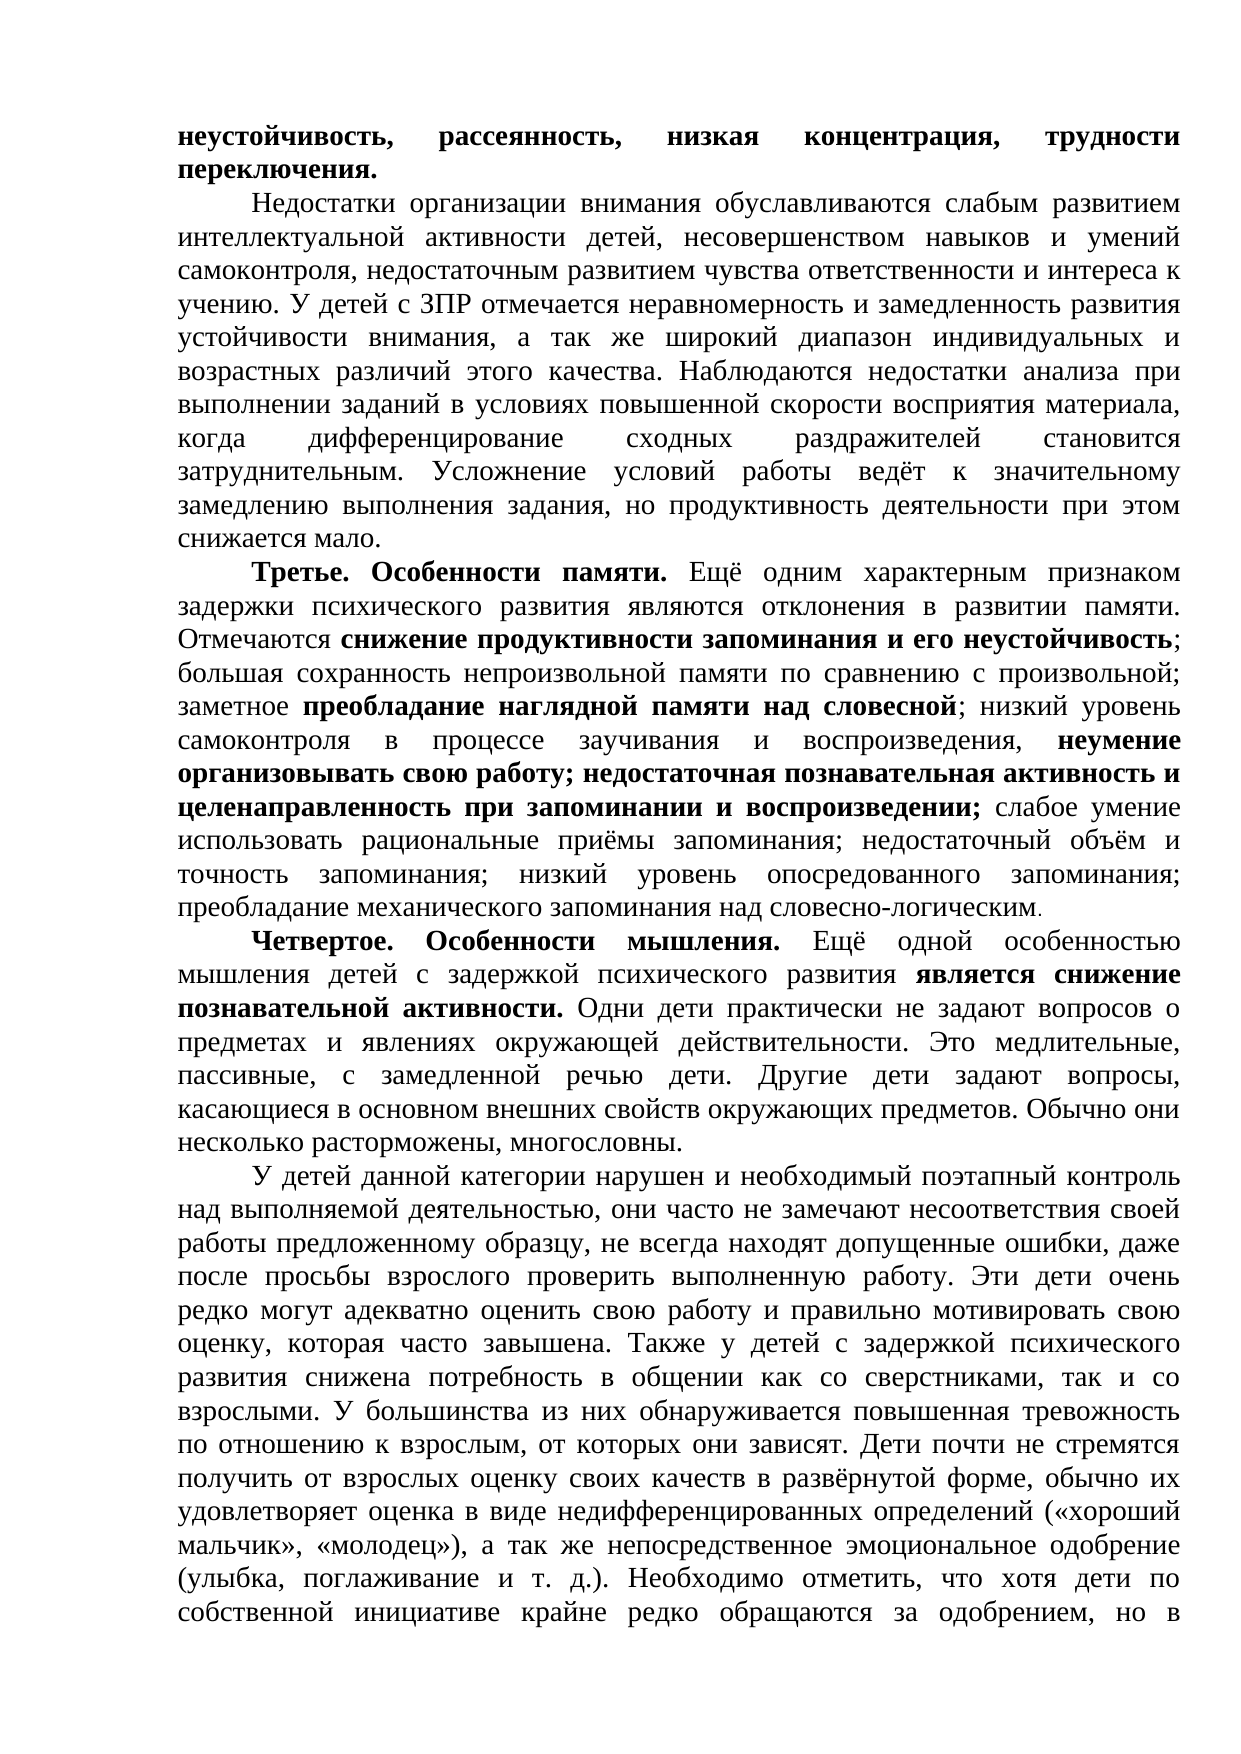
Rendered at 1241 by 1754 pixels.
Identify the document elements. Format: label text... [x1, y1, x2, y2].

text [177, 118, 1181, 185]
text Недостатки организации внимания обуславливаются слабым развитием интеллектуальной активности детей, несовершенством навыков и умений самоконтроля, недостаточным развитием чувства ответственности и интереса к учению. У детей с ЗПР отмечается неравномерность и замедленность развития устойчивости внимания, а так же широкий диапазон индивидуальных и возрастных различий этого качества. Наблюдаются недостатки анализа при выполнении заданий в условиях повышенной скорости восприятия материала, когда дифференцирование сходных раздражителей становится затруднительным. Усложнение условий работы ведёт к значительному замедлению выполнения задания, но продуктивность деятельности при этом снижается мало. [177, 185, 1181, 554]
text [177, 1158, 1181, 1627]
text Третье. Особенности памяти. Ещё одним характерным признаком задержки психического развития являются отклонения в развитии памяти. Отмечаются снижение продуктивности запоминания и его неустойчивость; большая сохранность непроизвольной памяти по сравнению с произвольной; заметное преобладание наглядной памяти над словесной; низкий уровень самоконтроля в процессе заучивания и воспроизведения, неумение организовывать свою работу; недостаточная познавательная активность и целенаправленность при запоминании и воспроизведении; слабое умение использовать рациональные приёмы запоминания; недостаточный объём и точность запоминания; низкий уровень опосредованного запоминания; преобладание механического запоминания над словесно-логическим. [177, 554, 1181, 923]
text Четвертое. Особенности мышления. Ещё одной особенностью мышления детей с задержкой психического развития является снижение познавательной активности. Одни дети практически не задают вопросов о предметах и явлениях окружающей действительности. Это медлительные, пассивные, с замедленной речью дети. Другие дети задают вопросы, касающиеся в основном внешних свойств окружающих предметов. Обычно они несколько расторможены, многословны. [177, 923, 1181, 1158]
